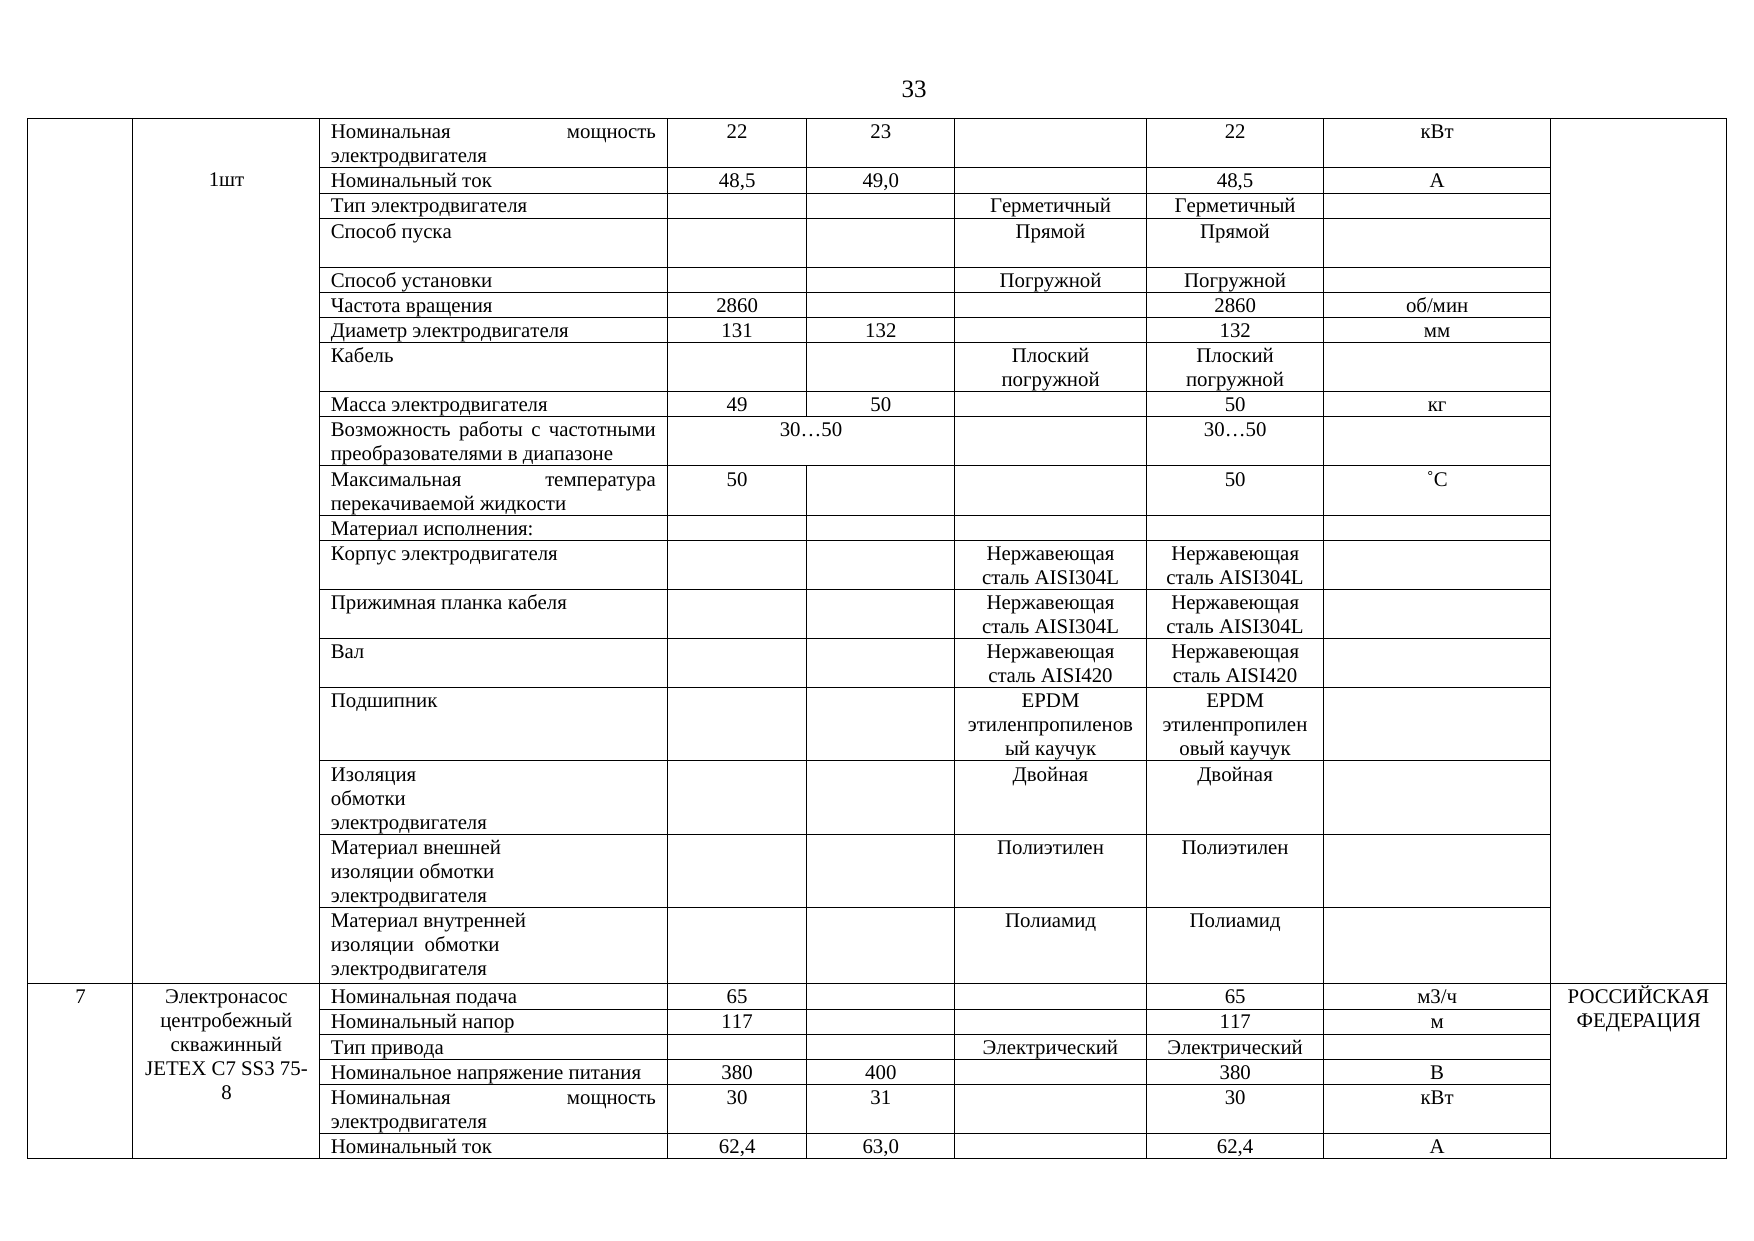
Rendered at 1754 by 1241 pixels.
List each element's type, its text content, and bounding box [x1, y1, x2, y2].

table_cell 31 [807, 1085, 954, 1133]
table_cell Полиэтилен [1147, 835, 1323, 907]
table_cell [668, 343, 806, 391]
table_cell Погружной [955, 268, 1146, 292]
table_cell [955, 168, 1146, 192]
table_cell 2860 [668, 293, 806, 317]
table_cell Максимальная температура перекачиваемой жидкости [320, 466, 667, 514]
table_cell [807, 835, 954, 907]
table_cell 65 [1147, 984, 1323, 1008]
table_cell 22 [1147, 119, 1323, 167]
table_cell Полиэтилен [955, 835, 1146, 907]
table_cell 117 [668, 1010, 806, 1033]
table_cell [668, 194, 806, 217]
table_cell 48,5 [1147, 168, 1323, 192]
table_cell [955, 119, 1146, 167]
table_cell [807, 1010, 954, 1033]
table_cell 30…50 [668, 417, 954, 465]
table_cell EPDM этиленпропиленовый каучук [1147, 688, 1323, 760]
table_cell [807, 639, 954, 687]
table_cell Электронасос центробежный скважинный JETEX C7 SS3 75-8 1шт [133, 984, 319, 1158]
table_cell Масса электродвигателя [320, 392, 667, 416]
table_cell [668, 835, 806, 907]
table_cell 30 [1147, 1085, 1323, 1133]
table_cell Нержавеющая сталь AISI304L [955, 590, 1146, 638]
table_cell Двойная [955, 761, 1146, 834]
table_cell [807, 343, 954, 391]
table_cell [807, 761, 954, 834]
table_cell м [1324, 1010, 1550, 1033]
table_cell 2860 [1147, 293, 1323, 317]
table_cell [1324, 835, 1550, 907]
table_cell 131 [668, 318, 806, 342]
table_cell об/мин [1324, 293, 1550, 317]
table_cell Полиамид [955, 908, 1146, 983]
table_cell [807, 688, 954, 760]
table_cell В [1324, 1060, 1550, 1084]
table_cell мм [1324, 318, 1550, 342]
table_cell 380 [668, 1060, 806, 1084]
table_cell Номинальный ток [320, 1134, 667, 1158]
table_cell Герметичный [955, 194, 1146, 217]
table_cell 50 [1147, 466, 1323, 514]
table_cell Герметичный [1147, 194, 1323, 217]
table_cell [955, 1134, 1146, 1158]
table_cell ˚С [1324, 466, 1550, 514]
table_cell 132 [807, 318, 954, 342]
table_cell [807, 516, 954, 540]
table_cell 50 [668, 466, 806, 514]
table_cell [807, 293, 954, 317]
table_cell Плоский погружной [955, 343, 1146, 391]
table_cell Способ установки [320, 268, 667, 292]
table_cell Тип привода [320, 1035, 667, 1059]
table_cell Подшипник [320, 688, 667, 760]
table_cell [955, 1085, 1146, 1133]
table_cell [955, 466, 1146, 514]
table_cell РОССИЙСКАЯ ФЕДЕРАЦИЯ [1551, 984, 1726, 1158]
table_cell 30 [668, 1085, 806, 1133]
table_cell 50 [807, 392, 954, 416]
table_cell кВт [1324, 1085, 1550, 1133]
table_cell Возможность работы с частотными преобразователями в диапазоне [320, 417, 667, 465]
table_cell [668, 639, 806, 687]
table_cell [1324, 590, 1550, 638]
table_cell Нержавеющая сталь AISI420 [1147, 639, 1323, 687]
table_cell [807, 194, 954, 217]
table_cell [955, 318, 1146, 342]
table_cell [1324, 219, 1550, 267]
table_cell 63,0 [807, 1134, 954, 1158]
table_cell [1147, 516, 1323, 540]
table_cell Погружной [1147, 268, 1323, 292]
table_cell Номинальный напор [320, 1010, 667, 1033]
table_cell [1324, 343, 1550, 391]
table_cell Нержавеющая сталь AISI304L [955, 541, 1146, 589]
table_cell Нержавеющая сталь AISI420 [955, 639, 1146, 687]
table_cell А [1324, 1134, 1550, 1158]
table_cell [955, 1060, 1146, 1084]
table_cell Прямой [955, 219, 1146, 267]
table_cell [807, 541, 954, 589]
table_cell [955, 392, 1146, 416]
table_cell Корпус электродвигателя [320, 541, 667, 589]
table_cell Материал исполнения: [320, 516, 667, 540]
table_cell Полиамид [1147, 908, 1323, 983]
table_cell Прямой [1147, 219, 1323, 267]
table_cell 22 [668, 119, 806, 167]
table_cell [668, 1035, 806, 1059]
table_cell Номинальное напряжение питания [320, 1060, 667, 1084]
table_cell 62,4 [1147, 1134, 1323, 1158]
table_cell 62,4 [668, 1134, 806, 1158]
table_cell Вал [320, 639, 667, 687]
table_cell [1324, 541, 1550, 589]
table_cell м3/ч [1324, 984, 1550, 1008]
table_cell Номинальная подача [320, 984, 667, 1008]
table_cell 23 [807, 119, 954, 167]
table_cell [807, 268, 954, 292]
table_cell 117 [1147, 1010, 1323, 1033]
table_cell [807, 908, 954, 983]
table_cell [955, 984, 1146, 1008]
table_cell [1324, 688, 1550, 760]
table_cell Номинальная мощность электродвигателя [320, 119, 667, 167]
table_cell [668, 541, 806, 589]
table_cell [668, 761, 806, 834]
table_cell 50 [1147, 392, 1323, 416]
table_cell Материал внутренней изоляции обмотки электродвигателя [320, 908, 667, 983]
table_cell [668, 516, 806, 540]
table_cell [955, 417, 1146, 465]
table_cell А [1324, 168, 1550, 192]
table_cell [1324, 1035, 1550, 1059]
table_cell Двойная [1147, 761, 1323, 834]
table_cell [668, 268, 806, 292]
table_cell Частота вращения [320, 293, 667, 317]
table_cell Прижимная планка кабеля [320, 590, 667, 638]
table_cell [807, 466, 954, 514]
table_cell [807, 1035, 954, 1059]
table_cell Плоский погружной [1147, 343, 1323, 391]
table_cell Номинальная мощность электродвигателя [320, 1085, 667, 1133]
table_cell [1324, 908, 1550, 983]
table_cell Способ пуска [320, 219, 667, 267]
table_cell 30…50 [1147, 417, 1323, 465]
table_cell Диаметр электродвигателя [320, 318, 667, 342]
table_cell [1324, 417, 1550, 465]
table_cell Кабель [320, 343, 667, 391]
table_cell [1324, 516, 1550, 540]
table_cell [807, 219, 954, 267]
table_cell 132 [1147, 318, 1323, 342]
table_cell [668, 688, 806, 760]
table_cell [668, 590, 806, 638]
table_cell [955, 516, 1146, 540]
table_cell Изоляция обмотки электродвигателя [320, 761, 667, 834]
table_cell [1324, 639, 1550, 687]
table_cell Нержавеющая сталь AISI304L [1147, 541, 1323, 589]
table_cell 48,5 [668, 168, 806, 192]
table_cell 400 [807, 1060, 954, 1084]
table_cell 65 [668, 984, 806, 1008]
table_cell EPDM этиленпропиленовый каучук [955, 688, 1146, 760]
table_cell 49 [668, 392, 806, 416]
table_cell кВт [1324, 119, 1550, 167]
table_cell 7 [28, 984, 132, 1158]
table_cell [955, 1010, 1146, 1033]
table_cell [807, 590, 954, 638]
table_cell [1324, 194, 1550, 217]
table_cell [955, 293, 1146, 317]
table_cell [807, 984, 954, 1008]
table_cell Тип электродвигателя [320, 194, 667, 217]
table_cell 380 [1147, 1060, 1323, 1084]
table_cell [668, 219, 806, 267]
table_cell Номинальный ток [320, 168, 667, 192]
table_cell [668, 908, 806, 983]
table_cell Электрический [955, 1035, 1146, 1059]
table_cell [1324, 761, 1550, 834]
table_cell кг [1324, 392, 1550, 416]
table_cell Электрический [1147, 1035, 1323, 1059]
table_cell Материал внешней изоляции обмотки электродвигателя [320, 835, 667, 907]
table_cell Нержавеющая сталь AISI304L [1147, 590, 1323, 638]
table_cell [1324, 268, 1550, 292]
table_cell 49,0 [807, 168, 954, 192]
